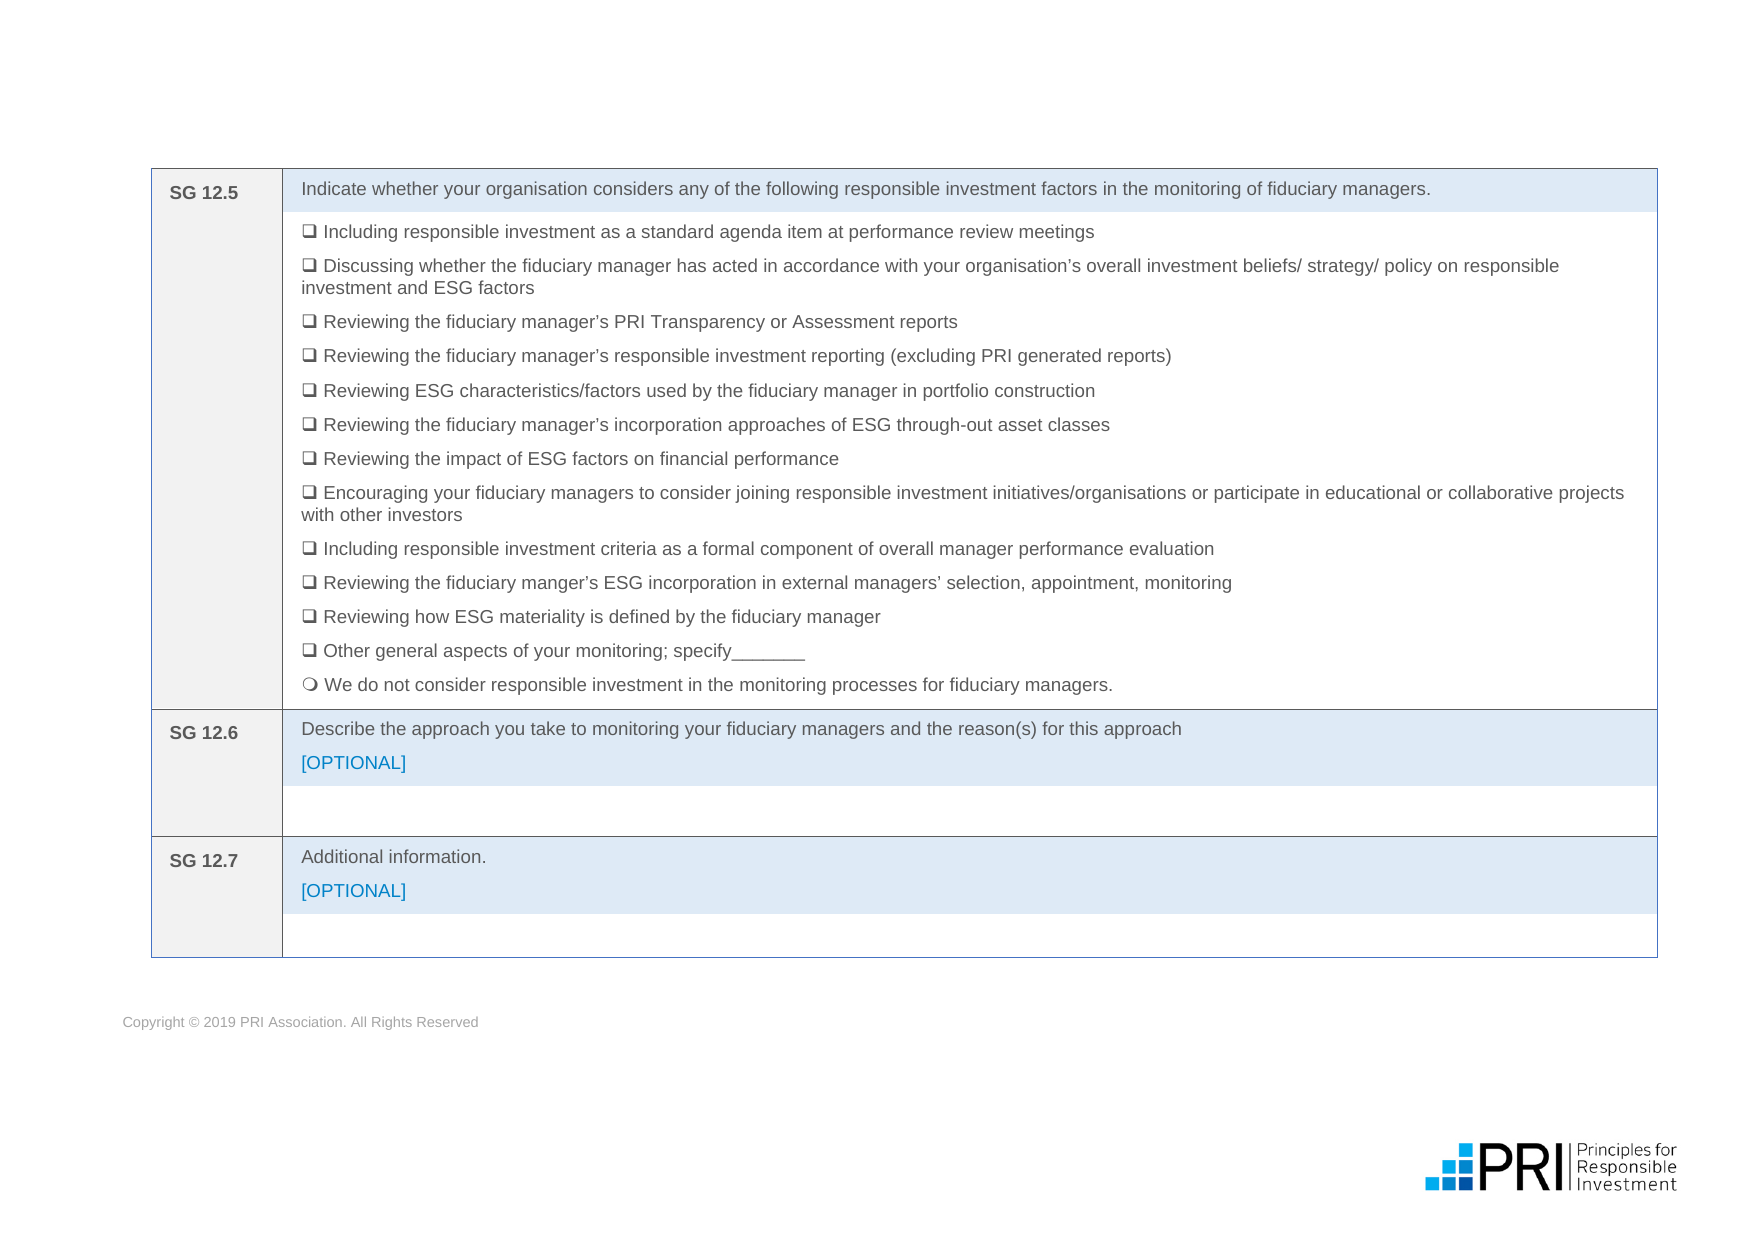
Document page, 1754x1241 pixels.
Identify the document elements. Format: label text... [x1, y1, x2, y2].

table_cell [283, 914, 1657, 957]
table_cell Indicate whether your organisation considers any of the following responsible investment factors in the monitoring of fiduciary managers. [283, 169, 1657, 212]
picture [401, 883, 405, 901]
table_cell SG 12.5 [152, 169, 282, 708]
table_cell SG 12.7 [152, 837, 282, 957]
table_cell SG 12.6 [152, 710, 282, 836]
table_cell Additional information. [Optional] [283, 837, 1657, 914]
table_cell [283, 786, 1657, 836]
table_cell Including responsible investment as a standard agenda item at performance review meetings Discussing whether the fiduciary manager has acted in accordance with your organisation’s overall investment beliefs/ strategy/ policy on responsible investment and ESG factors Reviewing the fiduciary manager’s PRI Transparency or Assessment reports Reviewing the fiduciary manager’s responsible investment reporting (excluding PRI generated reports) Reviewing ESG characteristics/factors used by the fiduciary manager in portfolio construction Reviewing the fiduciary manager’s incorporation approaches of ESG through-out asset classes Reviewing the impact of ESG factors on financial performance Encouraging your fiduciary managers to consider joining responsible investment initiatives/organisations or participate in educational or collaborative projects with other investors Including responsible investment criteria as a formal component of overall manager performance evaluation Reviewing the fiduciary manger’s ESG incorporation in external managers’ selection, appointment, monitoring Reviewing how ESG materiality is defined by the fiduciary manager Other general aspects of your monitoring; specify_______ We do not consider responsible investment in the monitoring processes for fiduciary managers. [283, 212, 1657, 708]
table_cell Describe the approach you take to monitoring your fiduciary managers and the reason(s) for this approach [OPTIONAL] [283, 710, 1657, 786]
picture [401, 755, 405, 773]
picture [1130, 1068, 1754, 1241]
